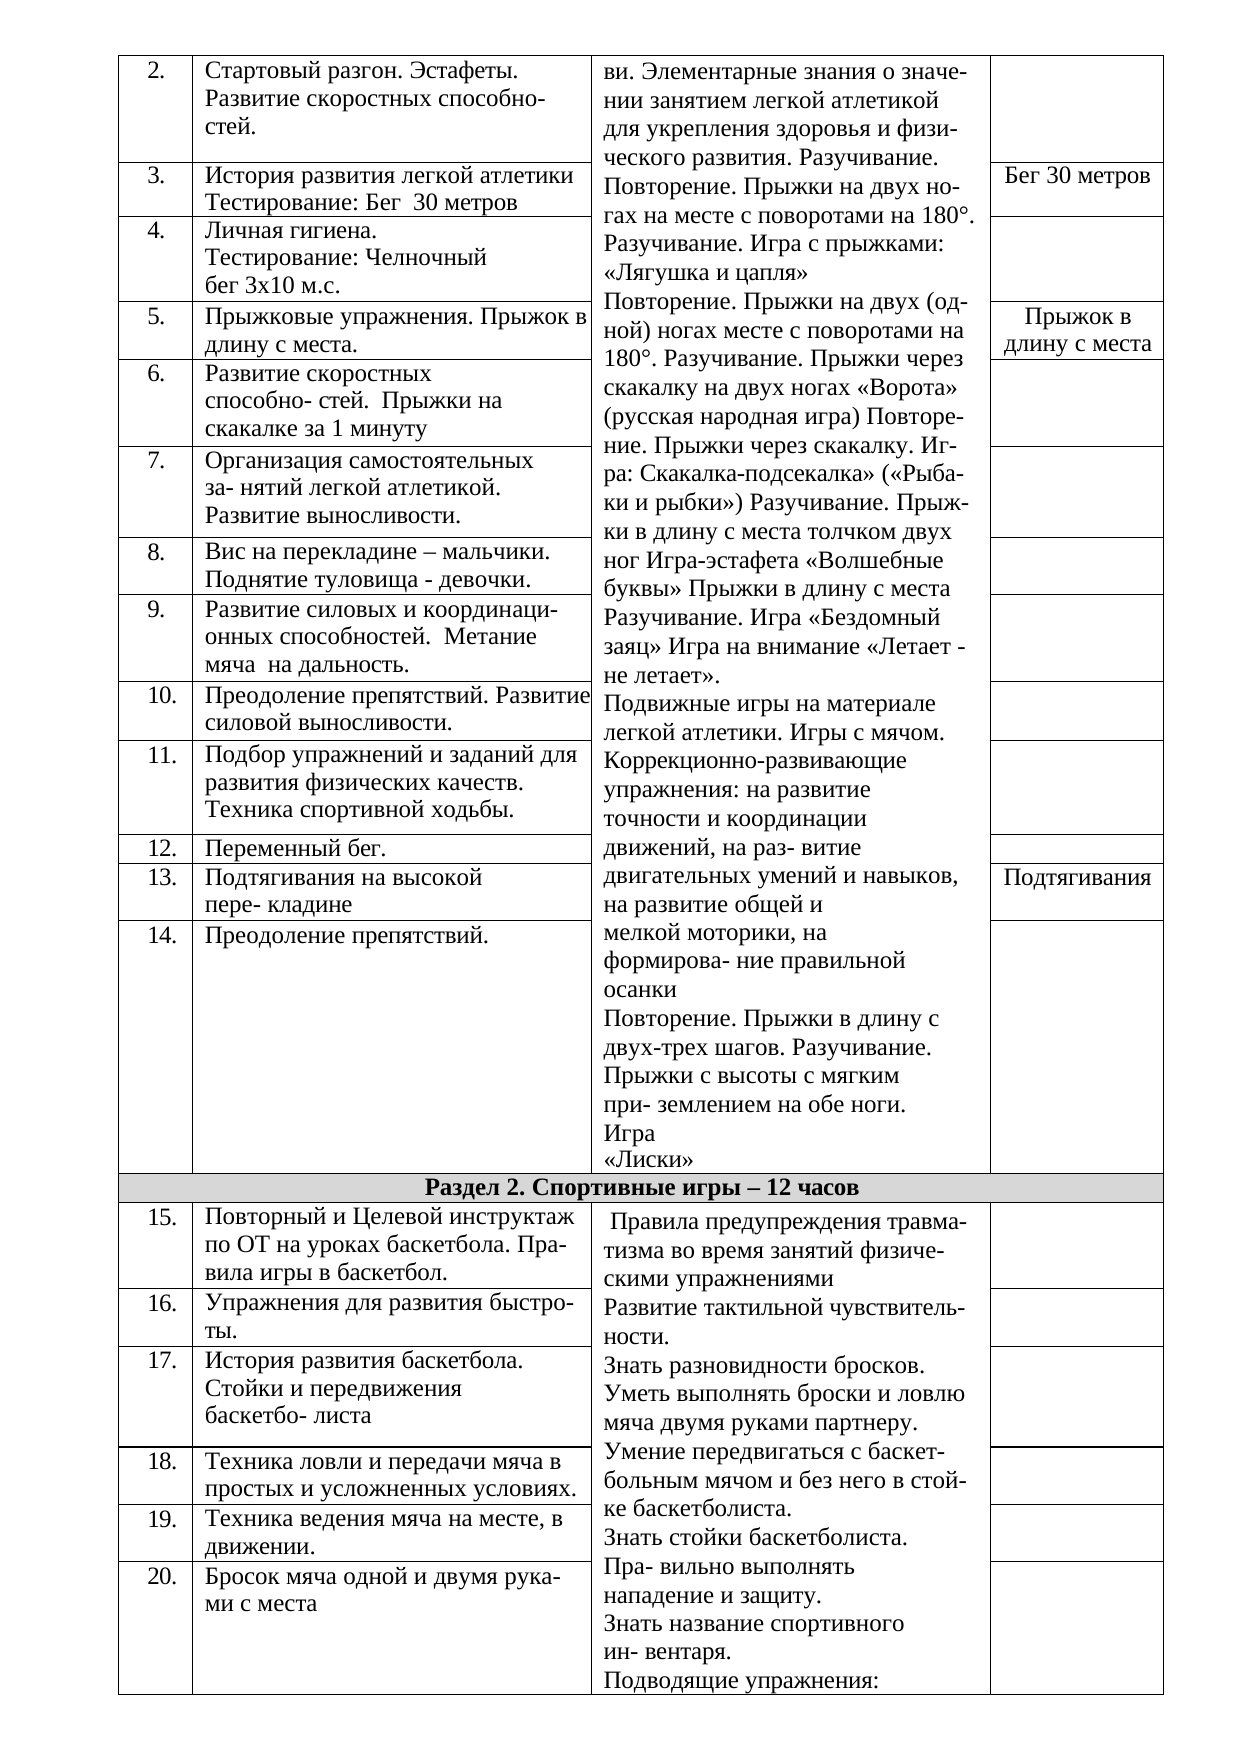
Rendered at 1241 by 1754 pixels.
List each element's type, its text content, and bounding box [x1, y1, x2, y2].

table_cell 9. [119, 595, 192, 681]
table_cell 16. [119, 1289, 192, 1346]
table_header Стартовый разгон. Эстафеты. Развитие скоростных способно- стей. [193, 56, 591, 162]
table_header [991, 56, 1163, 162]
table_cell 4. [119, 217, 192, 301]
table_cell [991, 921, 1163, 1173]
table_cell 15. [119, 1203, 192, 1288]
table_cell 11. [119, 741, 192, 834]
table_cell История развития баскетбола. Стойки и передвижения баскетбо- листа [193, 1347, 591, 1446]
table_cell [991, 1562, 1163, 1694]
table_cell 12. [119, 835, 192, 862]
table_cell [991, 217, 1163, 301]
table_cell Подтягивания [991, 864, 1163, 920]
table_cell 13. [119, 864, 192, 920]
table_cell Правила предупреждения травма- тизма во время занятий физиче- скими упражнениями Развитие тактильной чувствитель- ности. Знать разновидности бросков. Уметь выполнять броски и ловлю мяча двумя руками партнеру. Умение передвигаться с баскет- больным мячом и без него в стой- ке баскетболиста. Знать стойки баскетболиста. Пра- вильно выполнять нападение и защиту. Знать название спортивного ин- вентаря. Подводящие упражнения: [592, 1203, 990, 1694]
table_cell Прыжковые упражнения. Прыжок в длину с места. [193, 302, 591, 359]
table_cell Прыжок в длину с места [991, 302, 1163, 359]
table_cell [991, 1347, 1163, 1446]
table_cell [991, 1448, 1163, 1504]
table_cell [991, 682, 1163, 740]
table_cell Упражнения для развития быстро- ты. [193, 1289, 591, 1346]
table_cell [991, 360, 1163, 446]
table_cell Переменный бег. [193, 835, 591, 862]
table_cell 10. [119, 682, 192, 740]
table_cell [991, 741, 1163, 834]
table_header 2. [119, 56, 192, 162]
table_cell Развитие скоростных способно- стей. Прыжки на скакалке за 1 минуту [193, 360, 591, 446]
table_header ви. Элементарные знания о значе- нии занятием легкой атлетикой для укрепления здоровья и физи- ческого развития. Разучивание. Повторение. Прыжки на двух но- гах на месте с поворотами на 180°. Разучивание. Игра с прыжками: «Лягушка и цапля» Повторение. Прыжки на двух (од- ной) ногах месте с поворотами на 180°. Разучивание. Прыжки через скакалку на двух ногах «Ворота» (русская народная игра) Повторе- ние. Прыжки через скакалку. Иг- ра: Скакалка-подсекалка» («Рыба- ки и рыбки») Разучивание. Прыж- ки в длину с места толчком двух ног Игра-эстафета «Волшебные буквы» Прыжки в длину с места Разучивание. Игра «Бездомный заяц» Игра на внимание «Летает - не летает». Подвижные игры на материале легкой атлетики. Игры с мячом. Коррекционно-развивающие упражнения: на развитие точности и координации движений, на раз- витие двигательных умений и навыков, на развитие общей и мелкой моторики, на формирова- ние правильной осанки Повторение. Прыжки в длину с двух-трех шагов. Разучивание. Прыжки с высоты с мягким при- землением на обе ноги. Игра «Лиски» [592, 56, 990, 1173]
table_cell 6. [119, 360, 192, 446]
table_cell Подбор упражнений и заданий для развития физических качеств. Техника спортивной ходьбы. [193, 741, 591, 834]
table_cell Подтягивания на высокой пере- кладине [193, 864, 591, 920]
table_cell Преодоление препятствий. [193, 921, 591, 1173]
table_cell Техника ведения мяча на месте, в движении. [193, 1505, 591, 1561]
table_cell 14. [119, 921, 192, 1173]
table_cell [991, 447, 1163, 537]
table_cell [991, 1505, 1163, 1561]
table_cell Повторный и Целевой инструктаж по ОТ на уроках баскетбола. Пра- вила игры в баскетбол. [193, 1203, 591, 1288]
table_cell Личная гигиена. Тестирование: Челночный бег 3х10 м.с. [193, 217, 591, 301]
table_cell 3. [119, 163, 192, 216]
table_cell Преодоление препятствий. Развитие силовой выносливости. [193, 682, 591, 740]
table_cell 17. [119, 1347, 192, 1446]
table_cell 8. [119, 538, 192, 594]
table_cell Бросок мяча одной и двумя рука- ми с места [193, 1562, 591, 1694]
table_cell [991, 835, 1163, 862]
table_cell 19. [119, 1505, 192, 1561]
table_cell 7. [119, 447, 192, 537]
table_cell [991, 595, 1163, 681]
table_cell [991, 1289, 1163, 1346]
table_cell История развития легкой атлетики Тестирование: Бег 30 метров [193, 163, 591, 216]
table_cell 5. [119, 302, 192, 359]
table_cell [991, 538, 1163, 594]
table_cell Развитие силовых и координаци- онных способностей. Метание мяча на дальность. [193, 595, 591, 681]
table_cell Бег 30 метров [991, 163, 1163, 216]
table_cell Техника ловли и передачи мяча в простых и усложненных условиях. [193, 1448, 591, 1504]
table_cell [991, 1203, 1163, 1288]
table_cell Раздел 2. Спортивные игры – 12 часов [119, 1174, 1163, 1202]
table_cell Вис на перекладине – мальчики. Поднятие туловища - девочки. [193, 538, 591, 594]
table_cell Организация самостоятельных за- нятий легкой атлетикой. Развитие выносливости. [193, 447, 591, 537]
table_cell 18. [119, 1448, 192, 1504]
table_cell 20. [119, 1562, 192, 1694]
